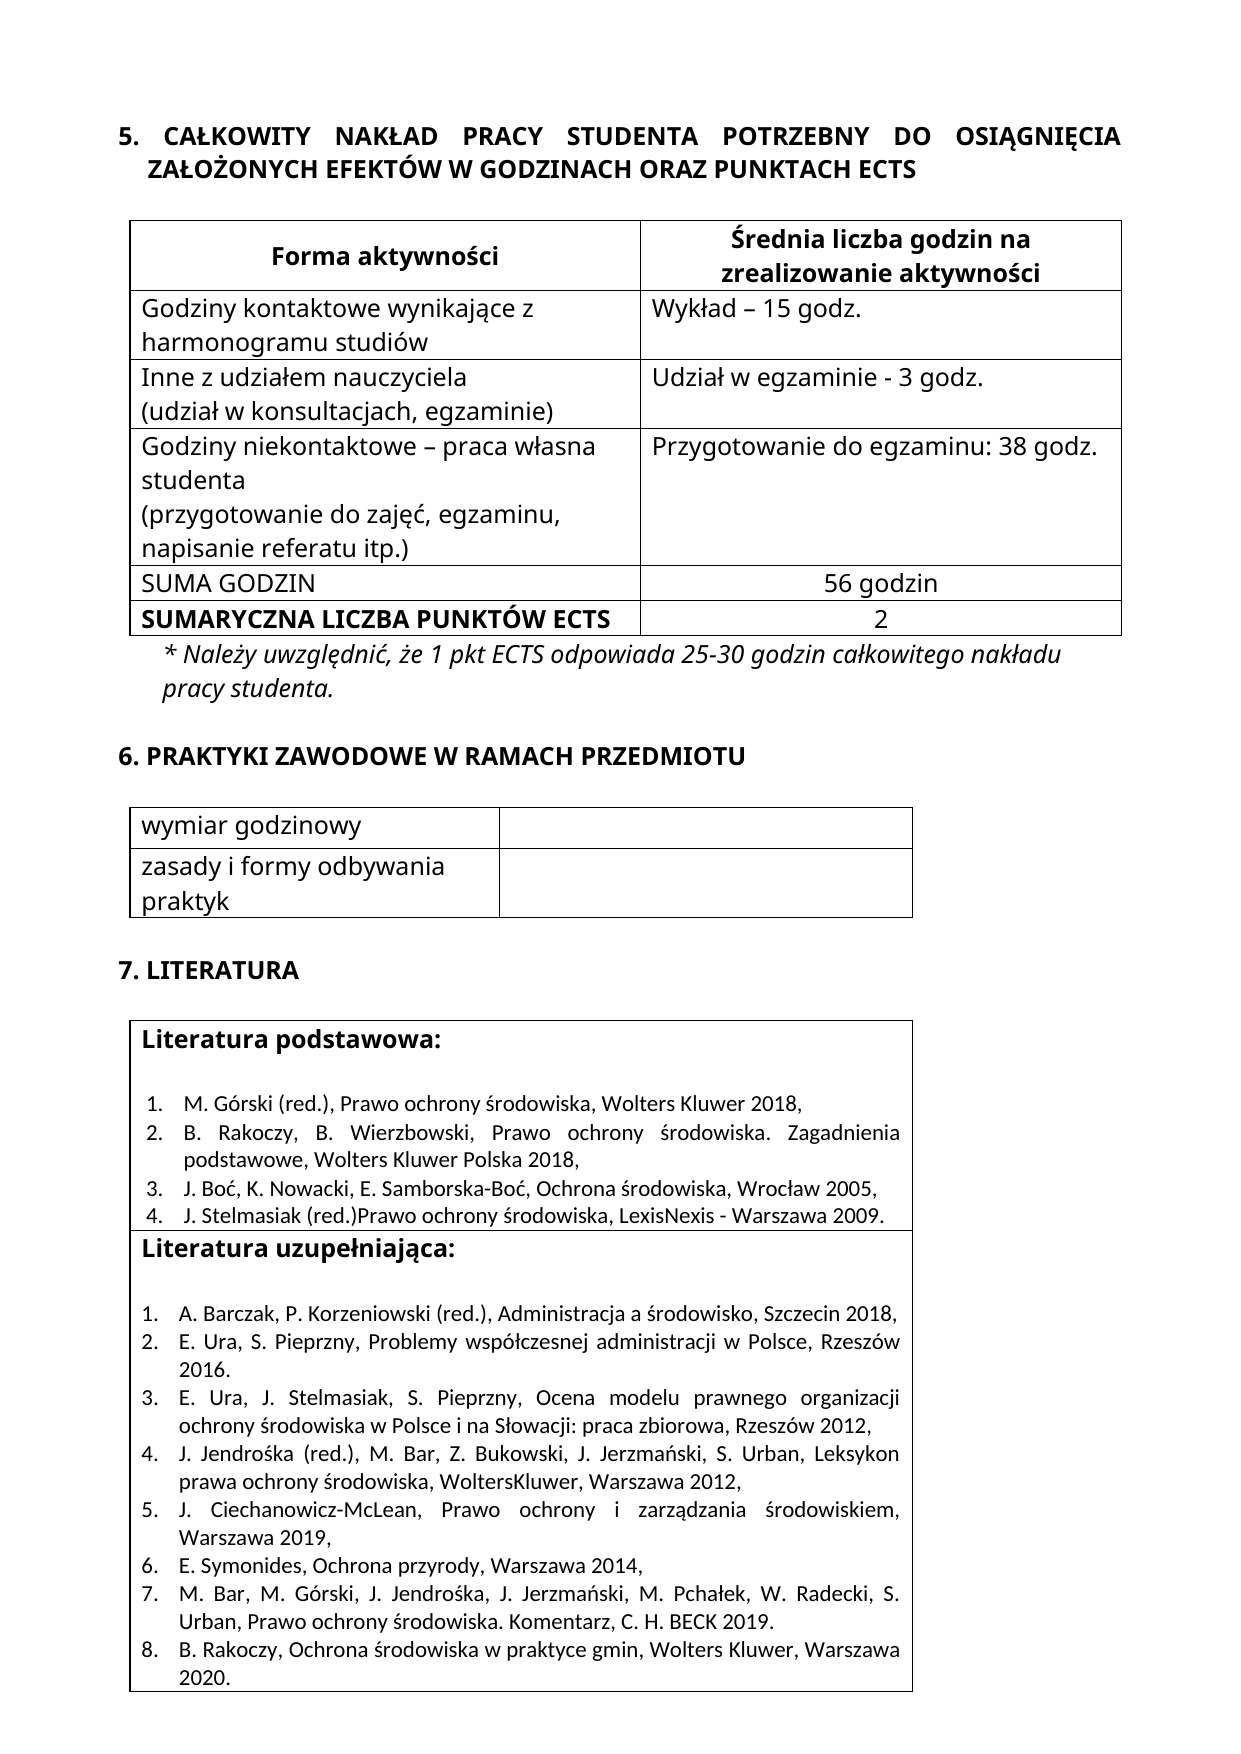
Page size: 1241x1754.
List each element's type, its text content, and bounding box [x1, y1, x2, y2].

table_header Średnia liczba godzin na zrealizowanie aktywności [641, 221, 1121, 289]
table_cell Wykład – 15 godz. [641, 291, 1121, 359]
table_cell Literatura uzupełniająca: A. Barczak, P. Korzeniowski (red.), Administracja a środowisko, Szczecin 2018, E. Ura, S. Pieprzny, Problemy współczesnej administracji w Polsce, Rzeszów 2016. E. Ura, J. Stelmasiak, S. Pieprzny, Ocena modelu prawnego organizacji ochrony środowiska w Polsce i na Słowacji: praca zbiorowa, Rzeszów 2012, J. Jendrośka (red.), M. Bar, Z. Bukowski, J. Jerzmański, S. Urban, Leksykon prawa ochrony środowiska, WoltersKluwer, Warszawa 2012, J. Ciechanowicz-McLean, Prawo ochrony i zarządzania środowiskiem, Warszawa 2019, E. Symonides, Ochrona przyrody, Warszawa 2014, M. Bar, M. Górski, J. Jendrośka, J. Jerzmański, M. Pchałek, W. Radecki, S. Urban, Prawo ochrony środowiska. Komentarz, C. H. BECK 2019. B. Rakoczy, Ochrona środowiska w praktyce gmin, Wolters Kluwer, Warszawa 2020. [131, 1231, 912, 1691]
table_cell Godziny niekontaktowe – praca własna studenta (przygotowanie do zajęć, egzaminu, napisanie referatu itp.) [131, 429, 640, 565]
table_header Literatura podstawowa: M. Górski (red.), Prawo ochrony środowiska, Wolters Kluwer 2018, B. Rakoczy, B. Wierzbowski, Prawo ochrony środowiska. Zagadnienia podstawowe, Wolters Kluwer Polska 2018, J. Boć, K. Nowacki, E. Samborska-Boć, Ochrona środowiska, Wrocław 2005, J. Stelmasiak (red.)Prawo ochrony środowiska, LexisNexis - Warszawa 2009. [131, 1021, 912, 1230]
text * Należy uwzględnić, że 1 pkt ECTS odpowiada 25-30 godzin całkowitego nakładu pracy studenta. [162, 636, 1122, 704]
table_cell zasady i formy odbywania praktyk [131, 849, 499, 917]
table_cell SUMA GODZIN [131, 566, 640, 600]
table_header [500, 808, 912, 848]
text 6. PRAKTYKI ZAWODOWE W RAMACH PRZEDMIOTU [118, 738, 1122, 773]
table_header wymiar godzinowy [131, 808, 499, 848]
text 7. LITERATURA [118, 952, 1122, 986]
table_cell Przygotowanie do egzaminu: 38 godz. [641, 429, 1121, 565]
table_cell 56 godzin [641, 566, 1121, 600]
table_cell Godziny kontaktowe wynikające z harmonogramu studiów [131, 291, 640, 359]
table_cell Udział w egzaminie - 3 godz. [641, 360, 1121, 428]
table_cell Inne z udziałem nauczyciela (udział w konsultacjach, egzaminie) [131, 360, 640, 428]
table_cell [500, 849, 912, 917]
table_cell SUMARYCZNA LICZBA PUNKTÓW ECTS [131, 601, 640, 635]
table_cell 2 [641, 601, 1121, 635]
table_header Forma aktywności [131, 221, 640, 289]
text 5. CAŁKOWITY NAKŁAD PRACY STUDENTA POTRZEBNY DO OSIĄGNIĘCIA ZAŁOŻONYCH EFEKTÓW W GODZINACH ORAZ PUNKTACH ECTS [118, 118, 1122, 186]
